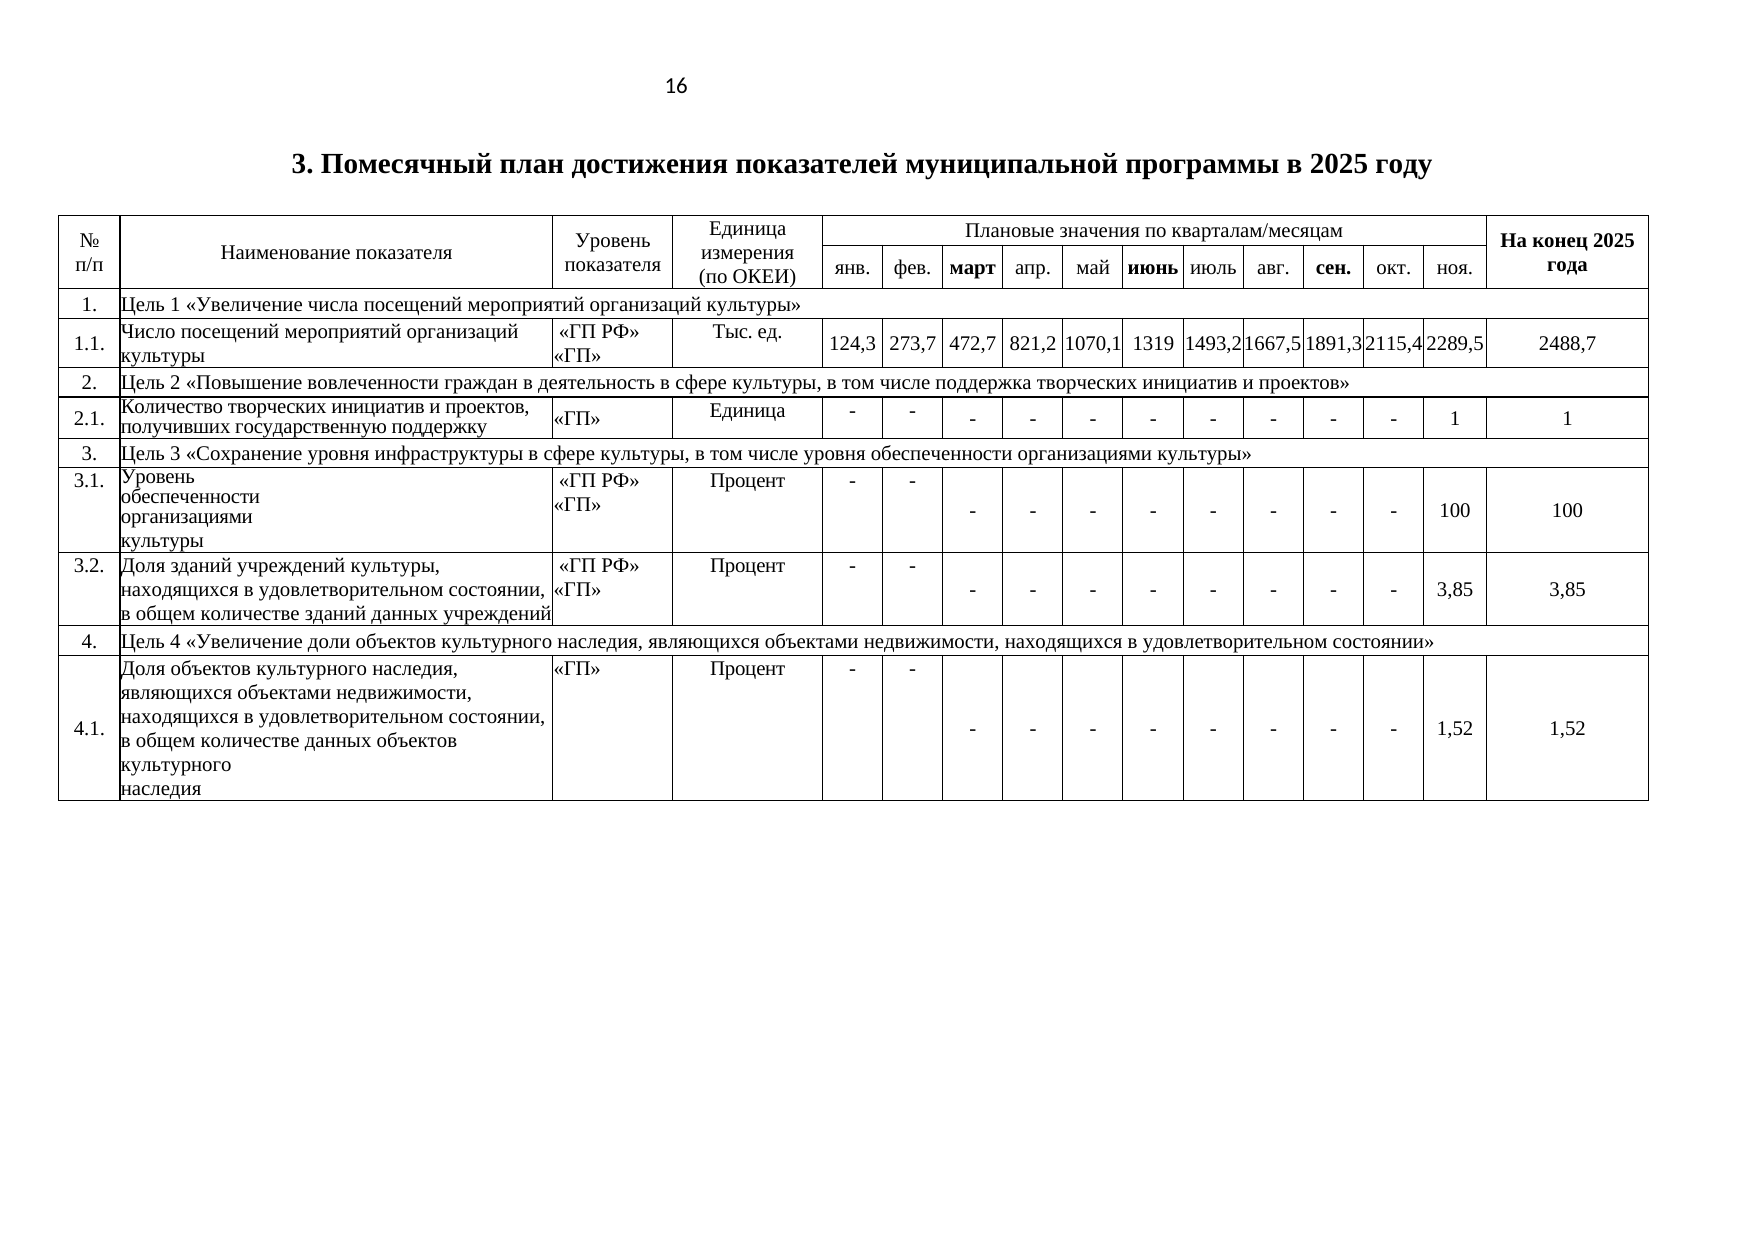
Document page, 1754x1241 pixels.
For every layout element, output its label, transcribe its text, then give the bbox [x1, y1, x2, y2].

table_cell - [943, 468, 1002, 552]
table_cell 472,7 [943, 319, 1002, 367]
table_cell 4. [59, 626, 119, 655]
table_cell - [1003, 398, 1062, 437]
table_header Плановые значения по кварталам/месяцам [823, 216, 1486, 244]
table_cell «ГП РФ» «ГП» [553, 319, 672, 367]
table_header Единица измерения (по ОКЕИ) [673, 216, 822, 288]
table_cell - [1063, 656, 1122, 800]
table_cell март [943, 246, 1002, 288]
table_cell Процент [673, 553, 822, 625]
table_cell 1 [1424, 398, 1486, 437]
table_cell авг. [1244, 246, 1303, 288]
table_cell «ГП» [553, 656, 672, 800]
table_cell - [1304, 656, 1363, 800]
table_cell 2289,5 [1424, 319, 1486, 367]
table_cell - [1364, 553, 1423, 625]
table_cell - [1123, 468, 1183, 552]
table_cell Единица [673, 398, 822, 437]
table_cell - [1063, 468, 1122, 552]
table_cell 1493,2 [1184, 319, 1243, 367]
table_cell Количество творческих инициатив и проектов, получивших государственную поддержку [121, 398, 552, 437]
table_cell июнь [1123, 246, 1183, 288]
table_cell 3,85 [1424, 553, 1486, 625]
table_cell 3,85 [1487, 553, 1648, 625]
table_cell 4.1. [59, 656, 119, 800]
table_cell - [1364, 468, 1423, 552]
table_cell Тыс. ед. [673, 319, 822, 367]
table_cell - [1123, 656, 1183, 800]
table_cell - [1063, 398, 1122, 437]
table_cell Процент [673, 656, 822, 800]
table_cell - [943, 398, 1002, 437]
table_cell 1891,3 [1304, 319, 1363, 367]
table_cell Число посещений мероприятий организаций культуры [121, 319, 552, 367]
table_cell 100 [1487, 468, 1648, 552]
table_cell - [1123, 398, 1183, 437]
table_cell янв. [823, 246, 882, 288]
table_cell 1,52 [1487, 656, 1648, 800]
table_cell Процент [673, 468, 822, 552]
table_cell - [1244, 398, 1303, 437]
table_cell - [883, 398, 942, 437]
table_cell 1. [59, 289, 119, 318]
table_cell - [823, 468, 882, 552]
table_cell 1319 [1123, 319, 1183, 367]
table_cell «ГП РФ» «ГП» [553, 553, 672, 625]
table_cell 3.1. [59, 468, 119, 552]
table_cell - [1304, 468, 1363, 552]
table_header № п/п [59, 216, 119, 288]
table_cell 273,7 [883, 319, 942, 367]
table_cell 1070,1 [1063, 319, 1122, 367]
table_cell - [943, 656, 1002, 800]
table_cell 100 [1424, 468, 1486, 552]
table_cell окт. [1364, 246, 1423, 288]
table_cell - [943, 553, 1002, 625]
table_cell - [883, 656, 942, 800]
table_cell 2488,7 [1487, 319, 1648, 367]
table_cell 3. [59, 439, 119, 467]
table_cell 1667,5 [1244, 319, 1303, 367]
table_cell 2.1. [59, 398, 119, 437]
table_cell май [1063, 246, 1122, 288]
table_cell «ГП РФ» «ГП» [553, 468, 672, 552]
text 3. Помесячный план достижения показателей муниципальной программы в 2025 году [59, 146, 1665, 180]
table_cell - [1364, 398, 1423, 437]
table_cell - [1123, 553, 1183, 625]
table_cell - [1003, 468, 1062, 552]
table_cell 821,2 [1003, 319, 1062, 367]
table_cell - [1003, 553, 1062, 625]
table_cell фев. [883, 246, 942, 288]
table_cell - [1184, 656, 1243, 800]
table_cell - [1244, 656, 1303, 800]
table_cell 2115,4 [1364, 319, 1423, 367]
table_cell - [1244, 553, 1303, 625]
table_cell - [1244, 468, 1303, 552]
table_cell 1.1. [59, 319, 119, 367]
table_cell - [1304, 398, 1363, 437]
table_cell ноя. [1424, 246, 1486, 288]
table_cell - [1364, 656, 1423, 800]
table_header На конец 2025 года [1487, 216, 1648, 288]
table_cell 1,52 [1424, 656, 1486, 800]
table_cell - [823, 553, 882, 625]
table_cell Цель 3 «Сохранение уровня инфраструктуры в сфере культуры, в том числе уровня обеспеченности организациями культуры» [121, 439, 1648, 467]
table_cell «ГП» [553, 398, 672, 437]
table_cell - [823, 398, 882, 437]
table_cell Доля объектов культурного наследия, являющихся объектами недвижимости, находящихся в удовлетворительном состоянии, в общем количестве данных объектов культурного наследия [201, 656, 552, 800]
table_cell Уровень обеспеченности организациями культуры [121, 468, 552, 552]
table_cell Цель 2 «Повышение вовлеченности граждан в деятельность в сфере культуры, в том числе поддержка творческих инициатив и проектов» [121, 368, 1648, 396]
table_cell 1 [1487, 398, 1648, 437]
table_header Уровень показателя [553, 216, 672, 288]
table_cell - [883, 468, 942, 552]
table_cell июль [1184, 246, 1243, 288]
table_cell - [1003, 656, 1062, 800]
table_cell 2. [59, 368, 119, 396]
table_cell Цель 1 «Увеличение числа посещений мероприятий организаций культуры» [121, 289, 1648, 318]
table_cell - [1184, 553, 1243, 625]
table_header Наименование показателя [121, 216, 552, 288]
table_cell - [823, 656, 882, 800]
table_cell - [1304, 553, 1363, 625]
table_cell - [1063, 553, 1122, 625]
table_cell - [1184, 468, 1243, 552]
table_cell апр. [1003, 246, 1062, 288]
table_cell Цель 4 «Увеличение доли объектов культурного наследия, являющихся объектами недвижимости, находящихся в удовлетворительном состоянии» [121, 626, 1648, 655]
table_cell сен. [1304, 246, 1363, 288]
table_cell - [883, 553, 942, 625]
table_cell 124,3 [823, 319, 882, 367]
table_cell - [1184, 398, 1243, 437]
table_cell 3.2. [59, 553, 119, 625]
